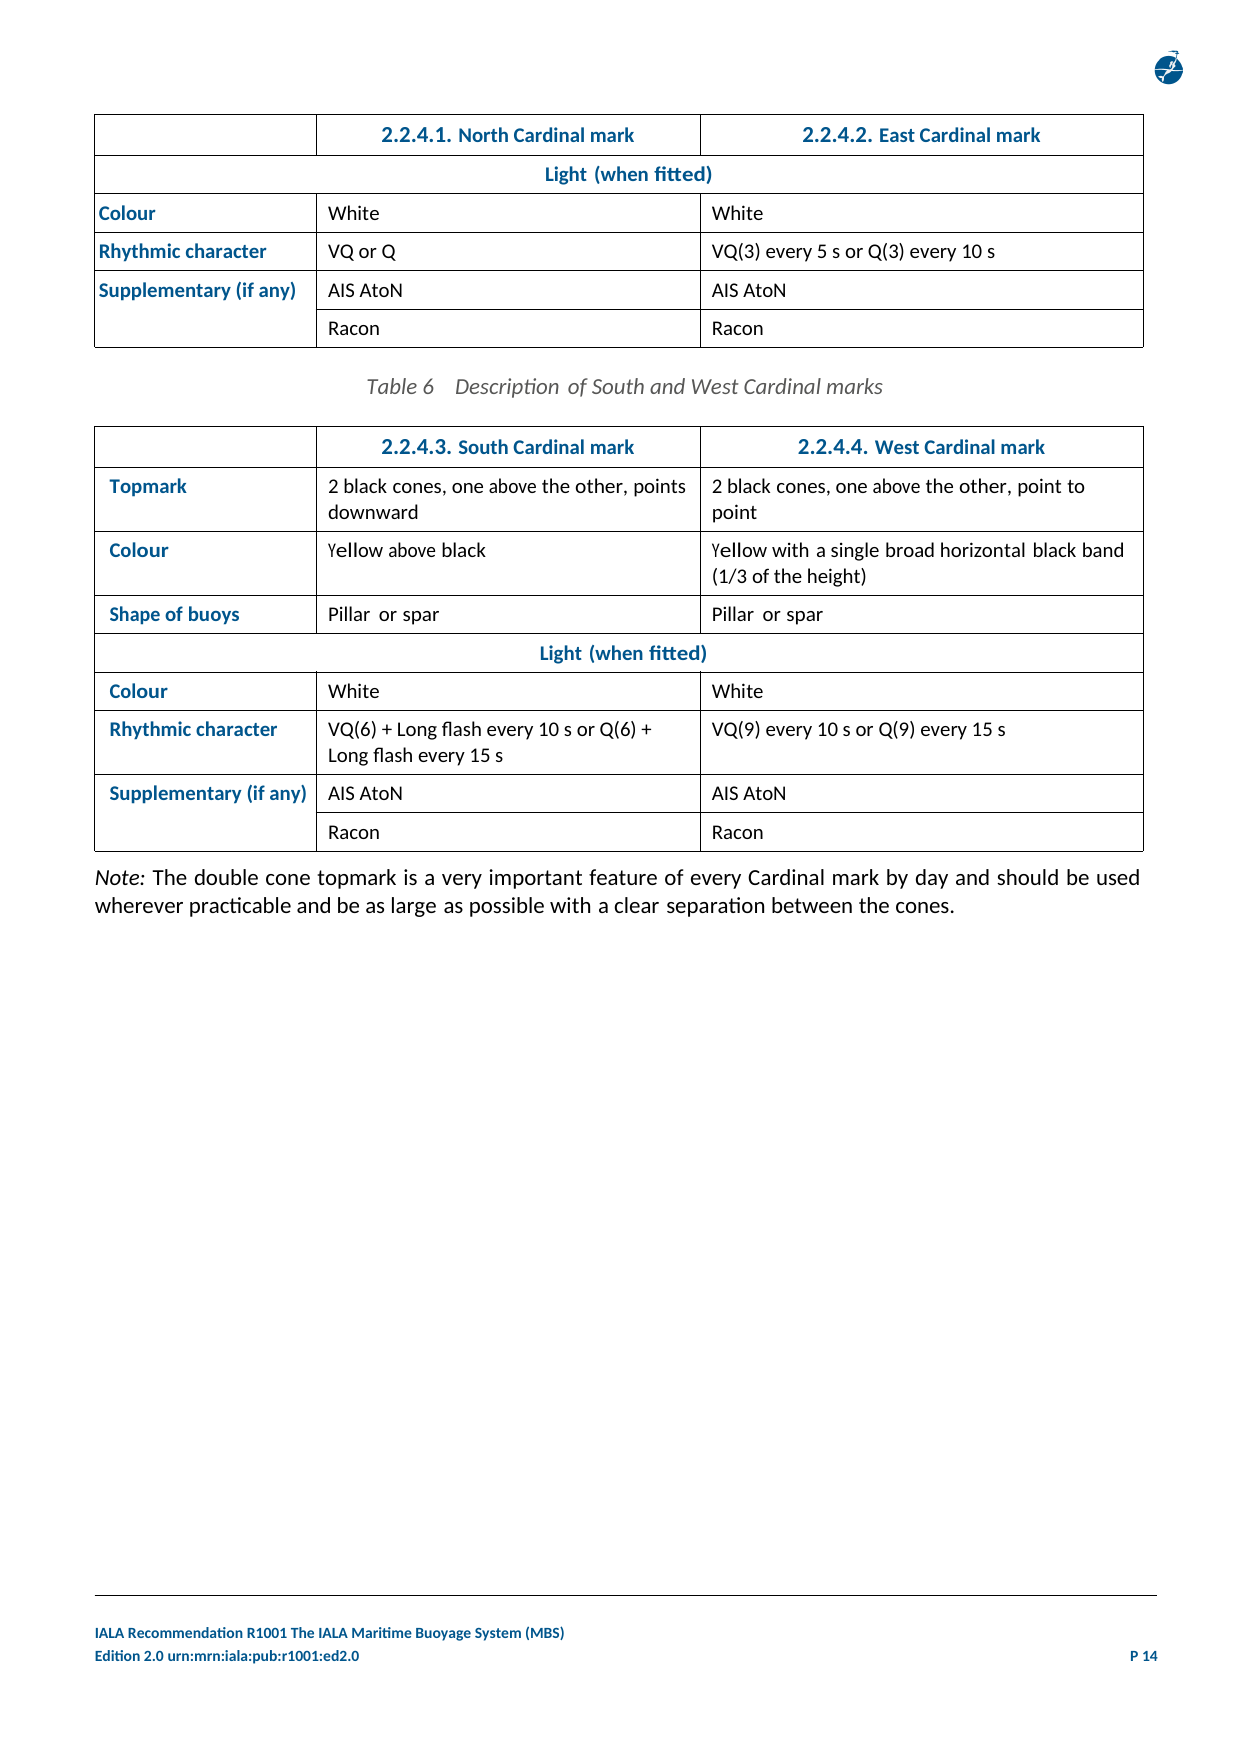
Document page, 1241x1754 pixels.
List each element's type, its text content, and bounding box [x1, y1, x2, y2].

table_cell White [317, 673, 700, 710]
table_cell Racon [317, 310, 700, 347]
table_cell 2 black cones, one above the other, points downward [317, 468, 700, 531]
table_cell Topmark [95, 468, 316, 531]
table_cell Colour [95, 673, 316, 710]
table_cell Racon [701, 813, 1143, 851]
text Note: The double cone topmark is a very important feature of every Cardinal mark by day and should be used wherever practicable and be as large as possible with a clear separation between the cones. [94, 863, 1143, 919]
table_cell Racon [317, 813, 700, 851]
table_cell AIS AtoN [317, 775, 700, 812]
table_cell AIS AtoN [317, 271, 700, 308]
table_cell VQ(9) every 10 s or Q(9) every 15 s [701, 711, 1143, 774]
picture [1123, 0, 1241, 119]
table_cell Supplementary (if any) [95, 775, 316, 851]
table_cell Supplementary (if any) [95, 271, 316, 347]
table_cell Rhythmic character [95, 711, 316, 774]
table_cell VQ or Q [317, 233, 700, 270]
table_cell Pillar or spar [317, 596, 700, 633]
table_cell Light (when fitted) [95, 156, 1143, 193]
table_header [95, 115, 316, 155]
text Description of South and West Cardinal marks [94, 372, 1157, 401]
table_header South Cardinal mark [317, 427, 700, 467]
table_header West Cardinal mark [701, 427, 1143, 467]
table_cell Racon [701, 310, 1143, 347]
table_cell Colour [95, 532, 316, 594]
table_cell White [317, 194, 700, 232]
table_cell White [701, 194, 1143, 232]
table_cell White [701, 673, 1143, 710]
table_header East Cardinal mark [701, 115, 1143, 155]
table_cell Light (when fitted) [95, 634, 1143, 671]
table_cell AIS AtoN [701, 271, 1143, 308]
table_cell VQ(3) every 5 s or Q(3) every 10 s [701, 233, 1143, 270]
table_cell Yellow with a single broad horizontal black band (1/3 of the height) [701, 532, 1143, 594]
table_cell Yellow above black [317, 532, 700, 594]
table_cell AIS AtoN [701, 775, 1143, 812]
table_header North Cardinal mark [317, 115, 700, 155]
table_cell 2 black cones, one above the other, point to point [701, 468, 1143, 531]
table_cell Colour [95, 194, 316, 232]
table_cell VQ(6) + Long flash every 10 s or Q(6) + Long flash every 15 s [317, 711, 700, 774]
table_header [95, 427, 316, 467]
table_cell Rhythmic character [95, 233, 316, 270]
table_cell Pillar or spar [701, 596, 1143, 633]
table_cell Shape of buoys [95, 596, 316, 633]
